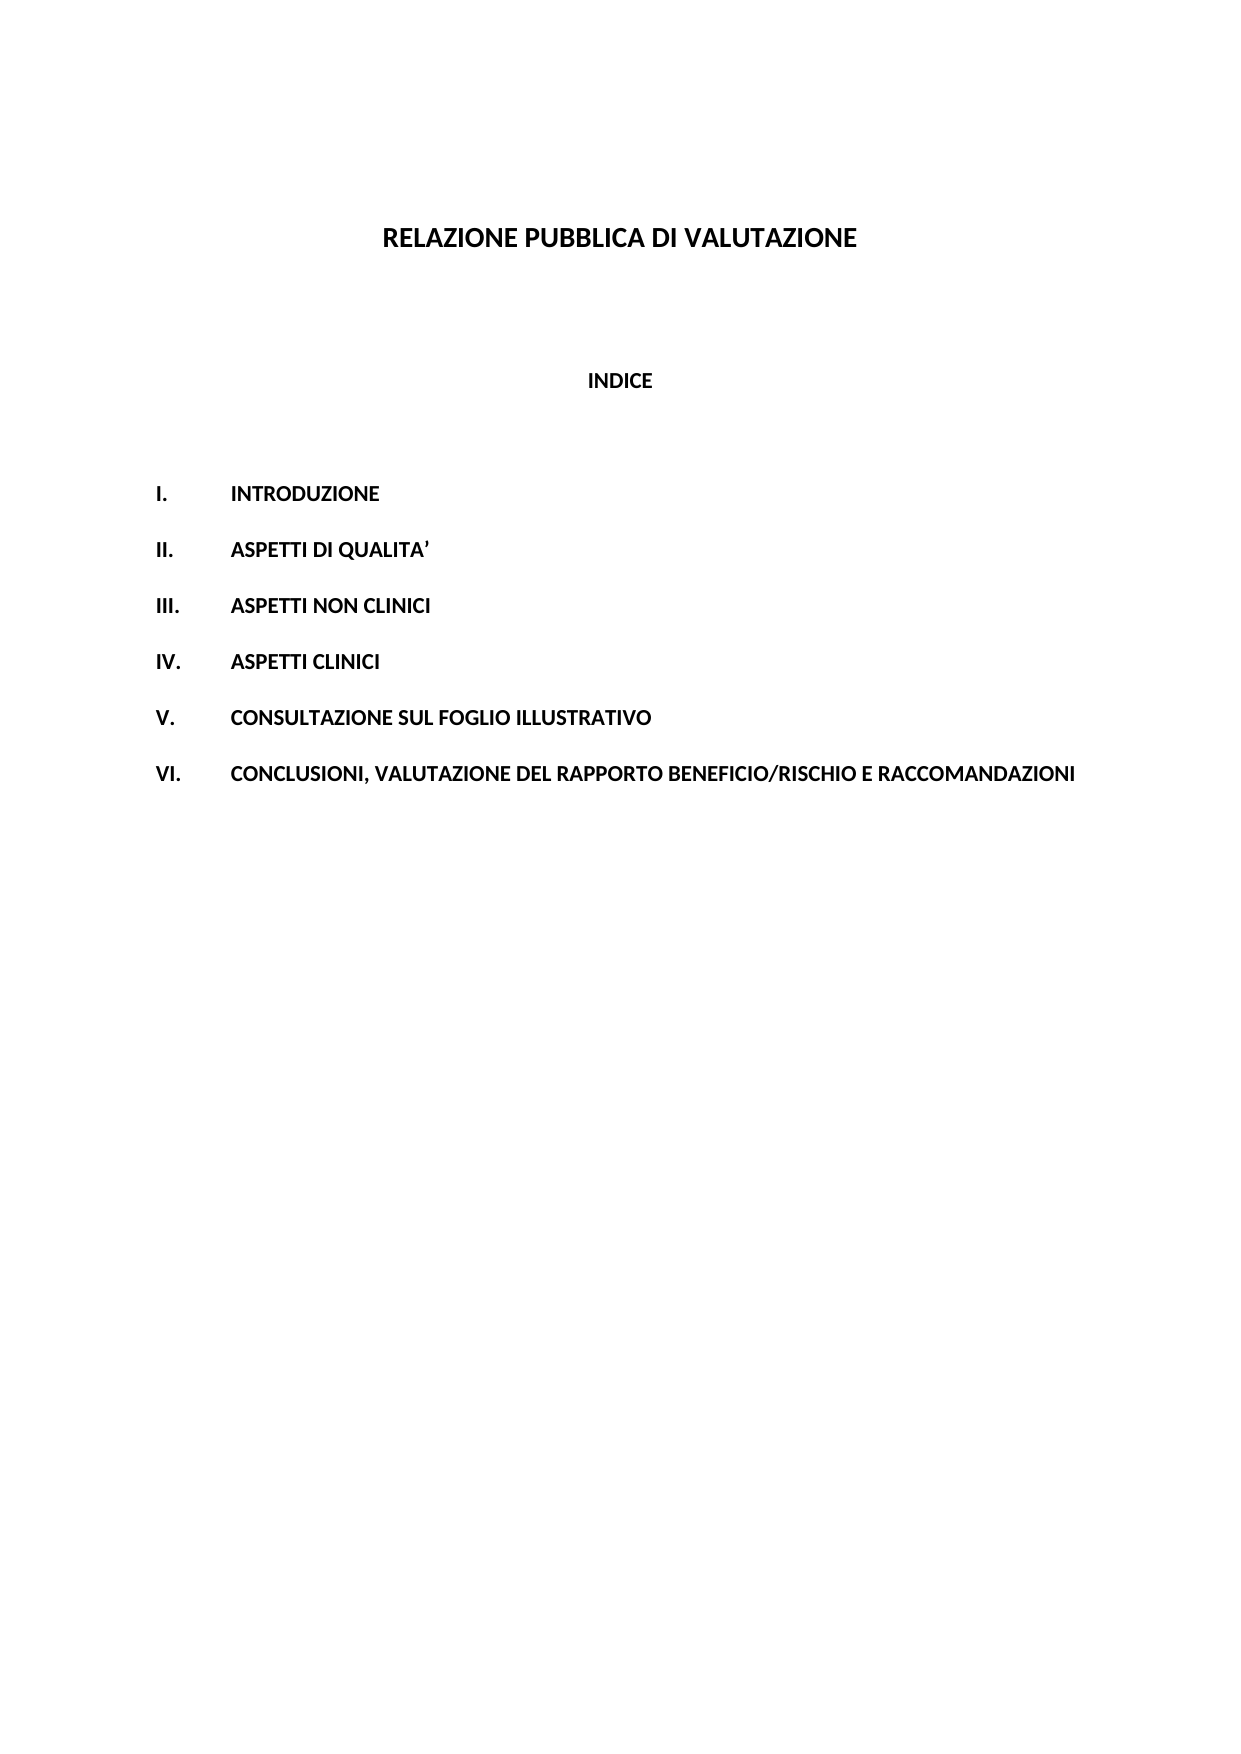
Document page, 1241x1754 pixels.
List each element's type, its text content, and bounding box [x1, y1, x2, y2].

text INDICE [118, 367, 1122, 394]
text RELAZIONE PUBBLICA DI VALUTAZIONE [118, 219, 1122, 254]
list CONCLUSIONI, VALUTAZIONE DEL RAPPORTO BENEFICIO/RISCHIO E RACCOMANDAZIONI [156, 759, 1122, 787]
list INTRODUZIONE [156, 479, 1122, 507]
list ASPETTI NON CLINICI [156, 591, 1122, 619]
list CONSULTAZIONE SUL FOGLIO ILLUSTRATIVO [156, 703, 1122, 731]
list ASPETTI DI QUALITA’ [156, 535, 1122, 563]
list ASPETTI CLINICI [156, 647, 1122, 675]
